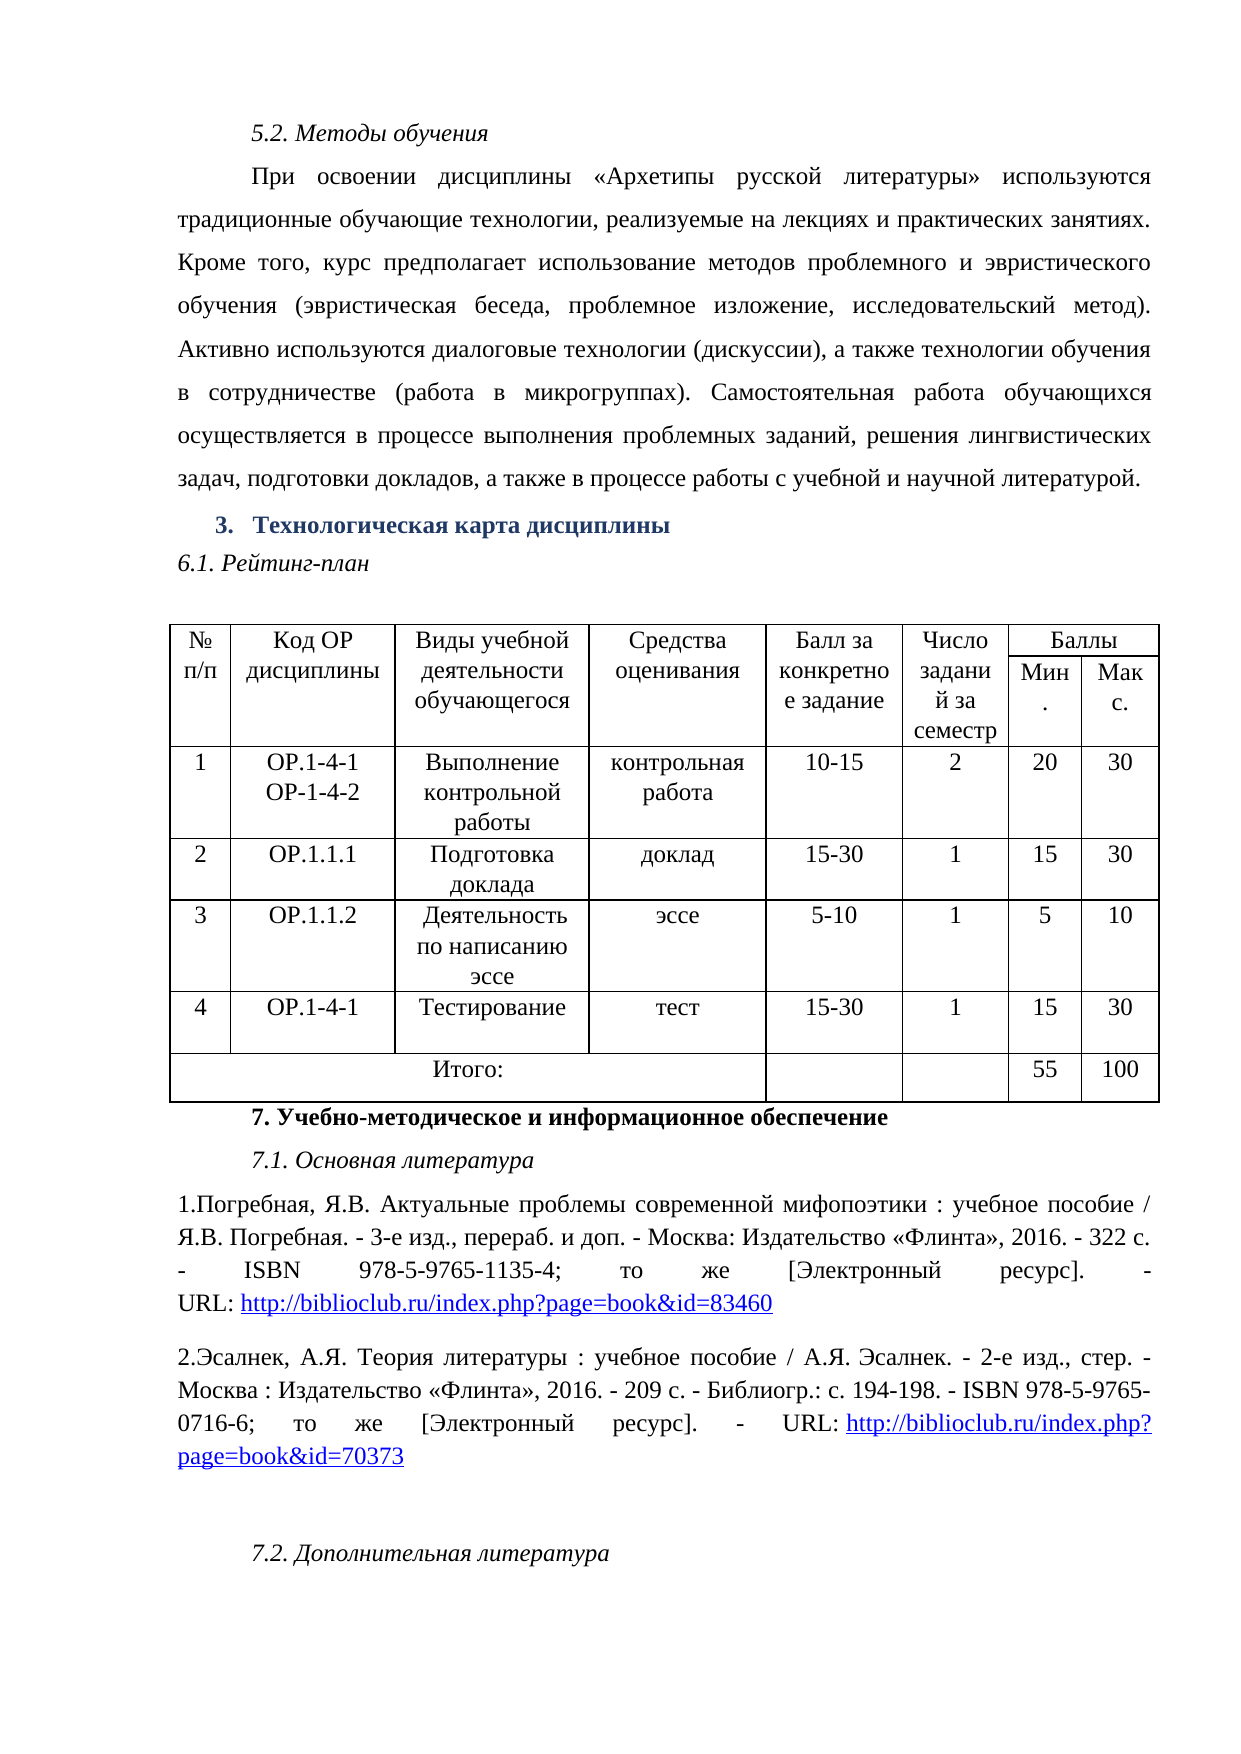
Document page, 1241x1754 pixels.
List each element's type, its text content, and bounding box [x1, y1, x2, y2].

table_cell эссе [590, 901, 765, 991]
text 7. Учебно-методическое и информационное обеспечение [177, 1103, 1152, 1131]
table_cell Подготовка доклада [396, 839, 588, 899]
table_cell контрольная работа [590, 747, 765, 837]
table_cell Выполнение контрольной работы [396, 747, 588, 837]
table_cell 20 [1009, 747, 1081, 837]
table_cell 3 [171, 901, 230, 991]
table_cell 30 [1082, 839, 1158, 899]
table_cell [903, 1054, 1008, 1101]
table_cell 4 [171, 992, 230, 1053]
list Технологическая карта дисциплины [215, 510, 1152, 539]
table_header Баллы [1009, 625, 1158, 655]
table_cell 10 [1082, 901, 1158, 991]
text 6.1. Рейтинг-план [177, 548, 1152, 576]
table_cell 1 [171, 747, 230, 837]
text 7.1. Основная литература [177, 1146, 1152, 1174]
table_cell 30 [1082, 992, 1158, 1053]
table_cell Итого: [171, 1054, 765, 1101]
table_cell Макс. [1082, 657, 1158, 746]
table_cell 15 [1009, 839, 1081, 899]
table_cell 55 [1009, 1054, 1081, 1101]
text 1.Погребная, Я.В. Актуальные проблемы современной мифопоэтики : учебное пособие / Я.В. Погребная. - 3-е изд., перераб. и доп. - Москва: Издательство «Флинта», 2016. - 322 с. - ISBN 978-5-9765-1135-4; то же [Электронный ресурс]. - URL: http://biblioclub.ru/index.php?page=book&id=83460 [177, 1189, 1152, 1317]
table_cell 1 [903, 839, 1008, 899]
table_cell ОР.1.1.1 [231, 839, 394, 899]
table_cell 1 [903, 901, 1008, 991]
table_header Виды учебной деятельности обучающегося [396, 625, 588, 746]
table_header Число заданий за семестр [903, 625, 1008, 746]
table_cell 100 [1082, 1054, 1158, 1101]
table_cell 10-15 [767, 747, 902, 837]
table_cell тест [590, 992, 765, 1053]
table_cell ОР.1.1.2 [231, 901, 394, 991]
table_cell Деятельность по написанию эссе [396, 901, 588, 991]
table_header Балл за конкретное задание [767, 625, 902, 746]
table_header Средства оценивания [590, 625, 765, 746]
table_cell 2 [171, 839, 230, 899]
table_cell 15-30 [767, 839, 902, 899]
table_cell 2 [903, 747, 1008, 837]
table_header Код ОР дисциплины [231, 625, 394, 746]
table_cell Мин. [1009, 657, 1081, 746]
text При освоении дисциплины «Архетипы русской литературы» используются традиционные обучающие технологии, реализуемые на лекциях и практических занятиях. Кроме того, курс предполагает использование методов проблемного и эвристического обучения (эвристическая беседа, проблемное изложение, исследовательский метод). Активно используются диалоговые технологии (дискуссии), а также технологии обучения в сотрудничестве (работа в микрогруппах). Самостоятельная работа обучающихся осуществляется в процессе выполнения проблемных заданий, решения лингвистических задач, подготовки докладов, а также в процессе работы с учебной и научной литературой. [177, 161, 1152, 492]
table_cell Тестирование [396, 992, 588, 1053]
table_cell 5 [1009, 901, 1081, 991]
text 7.2. Дополнительная литература [177, 1538, 1152, 1566]
table_cell [767, 1054, 902, 1101]
text 2.Эсалнек, А.Я. Теория литературы : учебное пособие / А.Я. Эсалнек. - 2-е изд., стер. - Москва : Издательство «Флинта», 2016. - 209 с. - Библиогр.: с. 194-198. - ISBN 978-5-9765-0716-6; то же [Электронный ресурс]. - URL: http://biblioclub.ru/index.php?page=book&id=70373 [177, 1342, 1152, 1469]
table_cell ОР.1-4-1 [231, 992, 394, 1053]
table_cell 15-30 [767, 992, 902, 1053]
table_header № п/п [171, 625, 230, 746]
table_cell ОР.1-4-1 ОР-1-4-2 [231, 747, 394, 837]
table_cell доклад [590, 839, 765, 899]
table_cell 1 [903, 992, 1008, 1053]
table_cell 30 [1082, 747, 1158, 837]
table_cell 15 [1009, 992, 1081, 1053]
table_cell 5-10 [767, 901, 902, 991]
text 5.2. Методы обучения [177, 118, 1152, 147]
